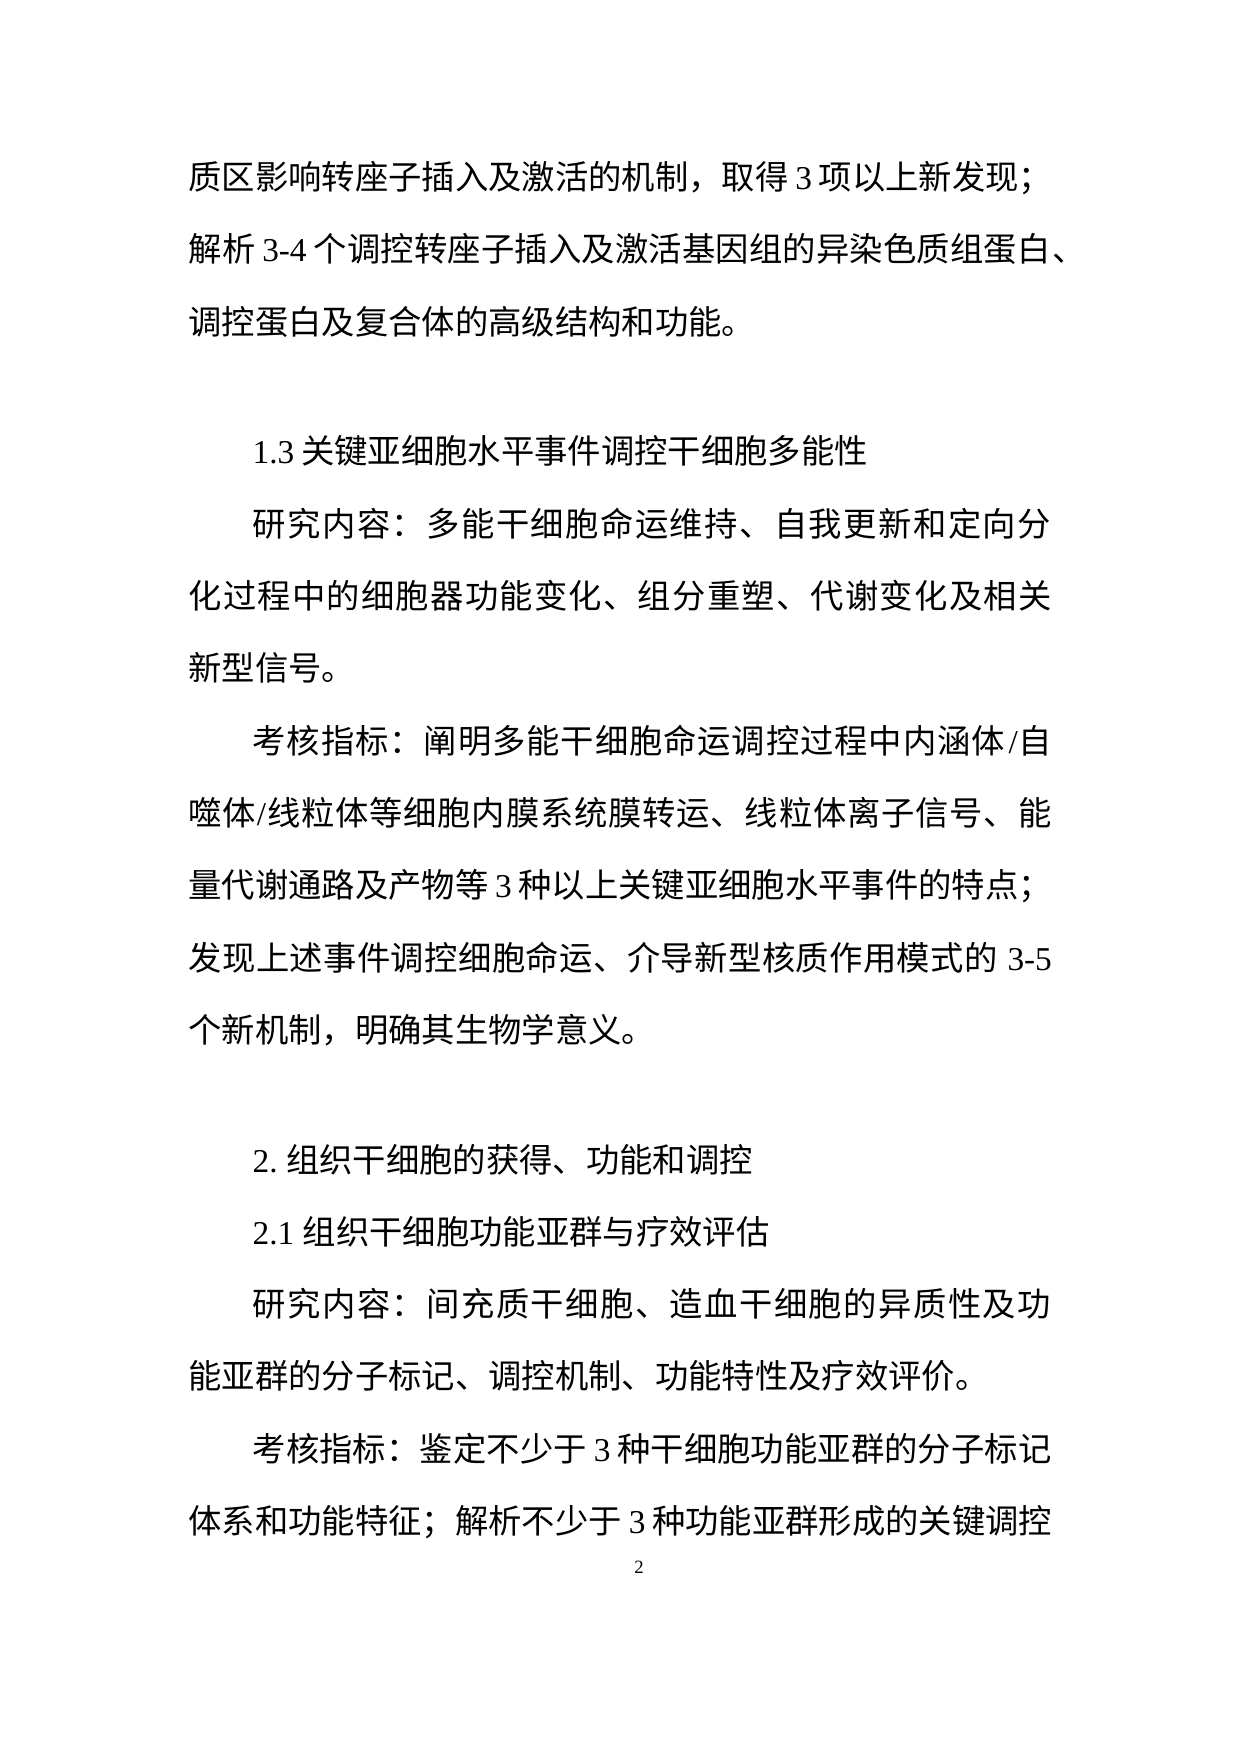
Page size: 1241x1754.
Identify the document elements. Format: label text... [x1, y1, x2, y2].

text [188, 151, 1052, 344]
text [188, 1422, 1052, 1543]
text 考核指标：阐明多能干细胞命运调控过程中内涵体/自噬体/线粒体等细胞内膜系统膜转运、线粒体离子信号、能量代谢通路及产物等3种以上关键亚细胞水平事件的特点；发现上述事件调控细胞命运、介导新型核质作用模式的3-5个新机制，明确其生物学意义。 [188, 714, 1052, 1052]
text 研究内容：间充质干细胞、造血干细胞的异质性及功能亚群的分子标记、调控机制、功能特性及疗效评价。 [188, 1278, 1052, 1398]
text 1.3关键亚细胞水平事件调控干细胞多能性 [188, 425, 1052, 473]
text 研究内容：多能干细胞命运维持、自我更新和定向分化过程中的细胞器功能变化、组分重塑、代谢变化及相关新型信号。 [188, 497, 1052, 690]
text 2.1 组织干细胞功能亚群与疗效评估 [188, 1206, 1052, 1254]
text 2. 组织干细胞的获得、功能和调控 [188, 1133, 1052, 1182]
